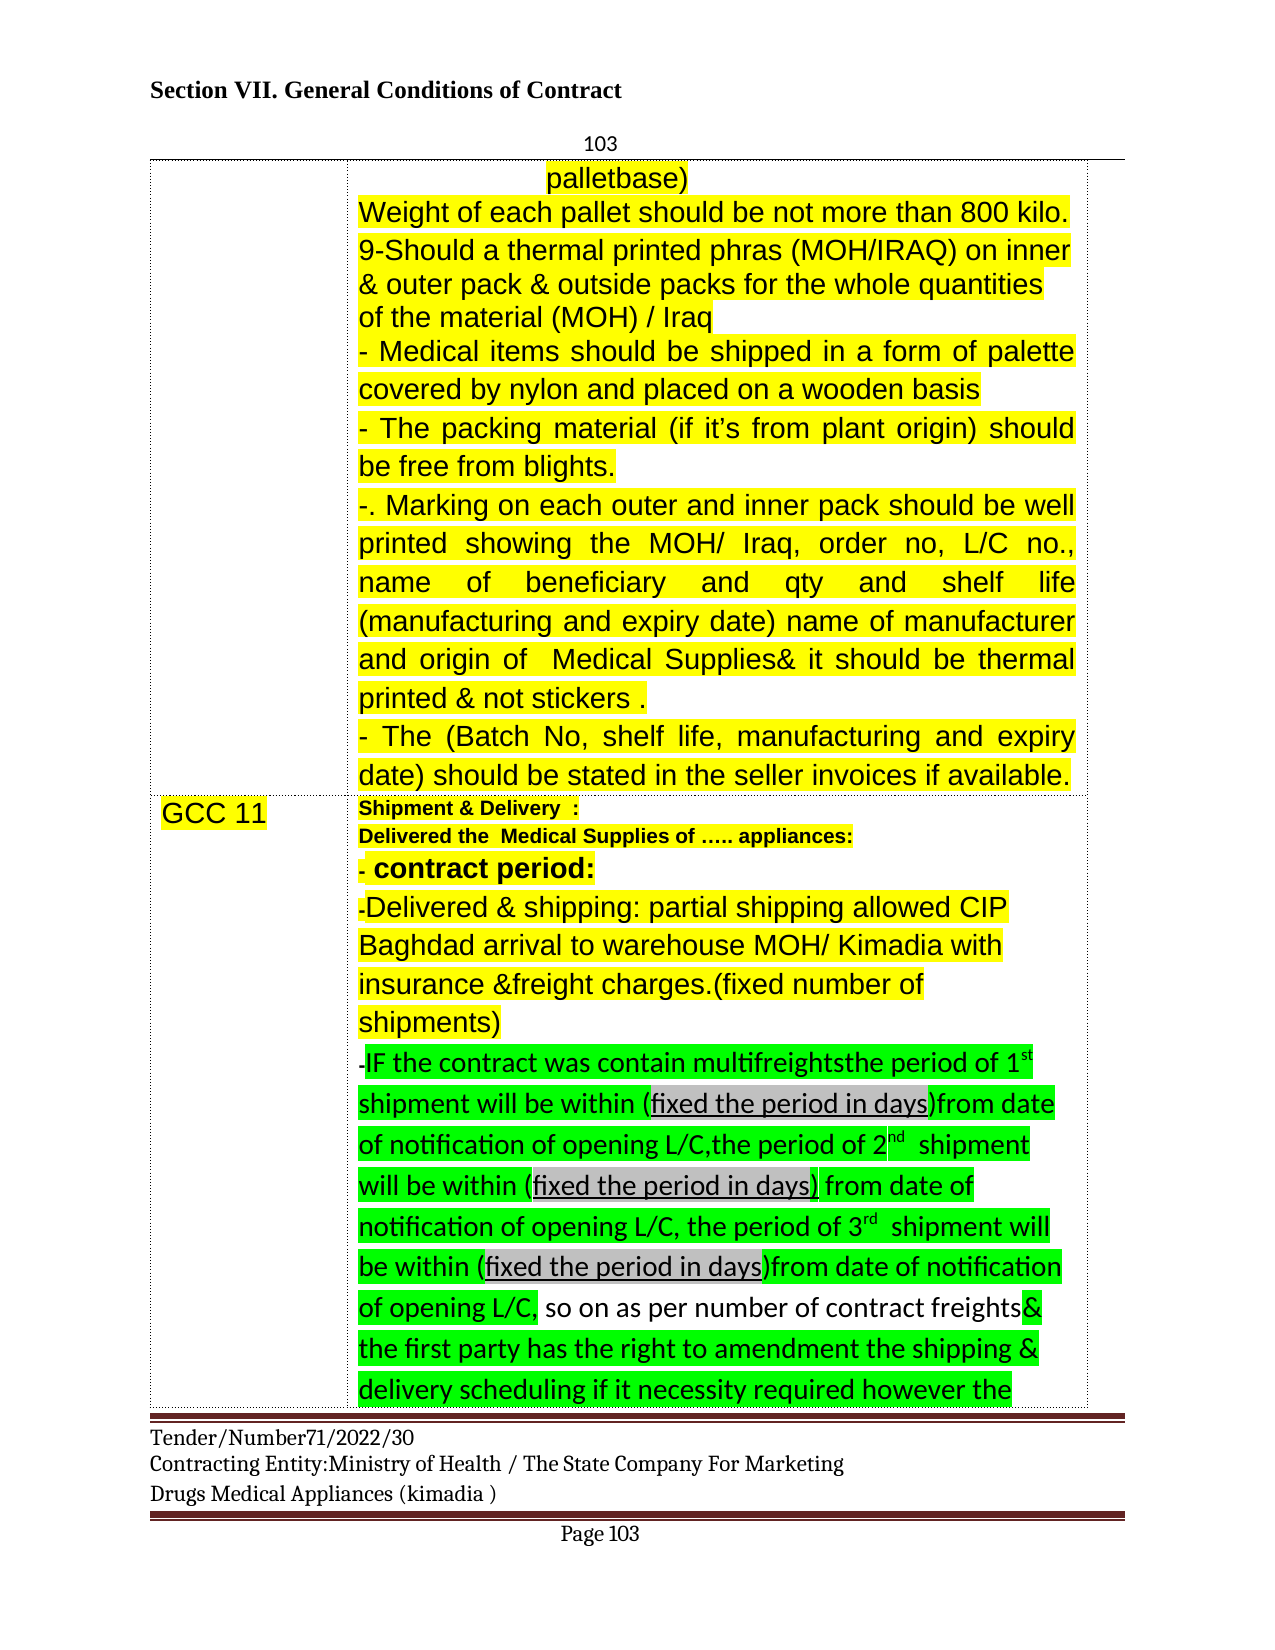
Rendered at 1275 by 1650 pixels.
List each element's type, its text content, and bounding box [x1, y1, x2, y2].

table_cell GCC 11 [150, 795, 347, 1407]
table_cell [347, 160, 1088, 795]
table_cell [347, 795, 1088, 1407]
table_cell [150, 160, 347, 795]
